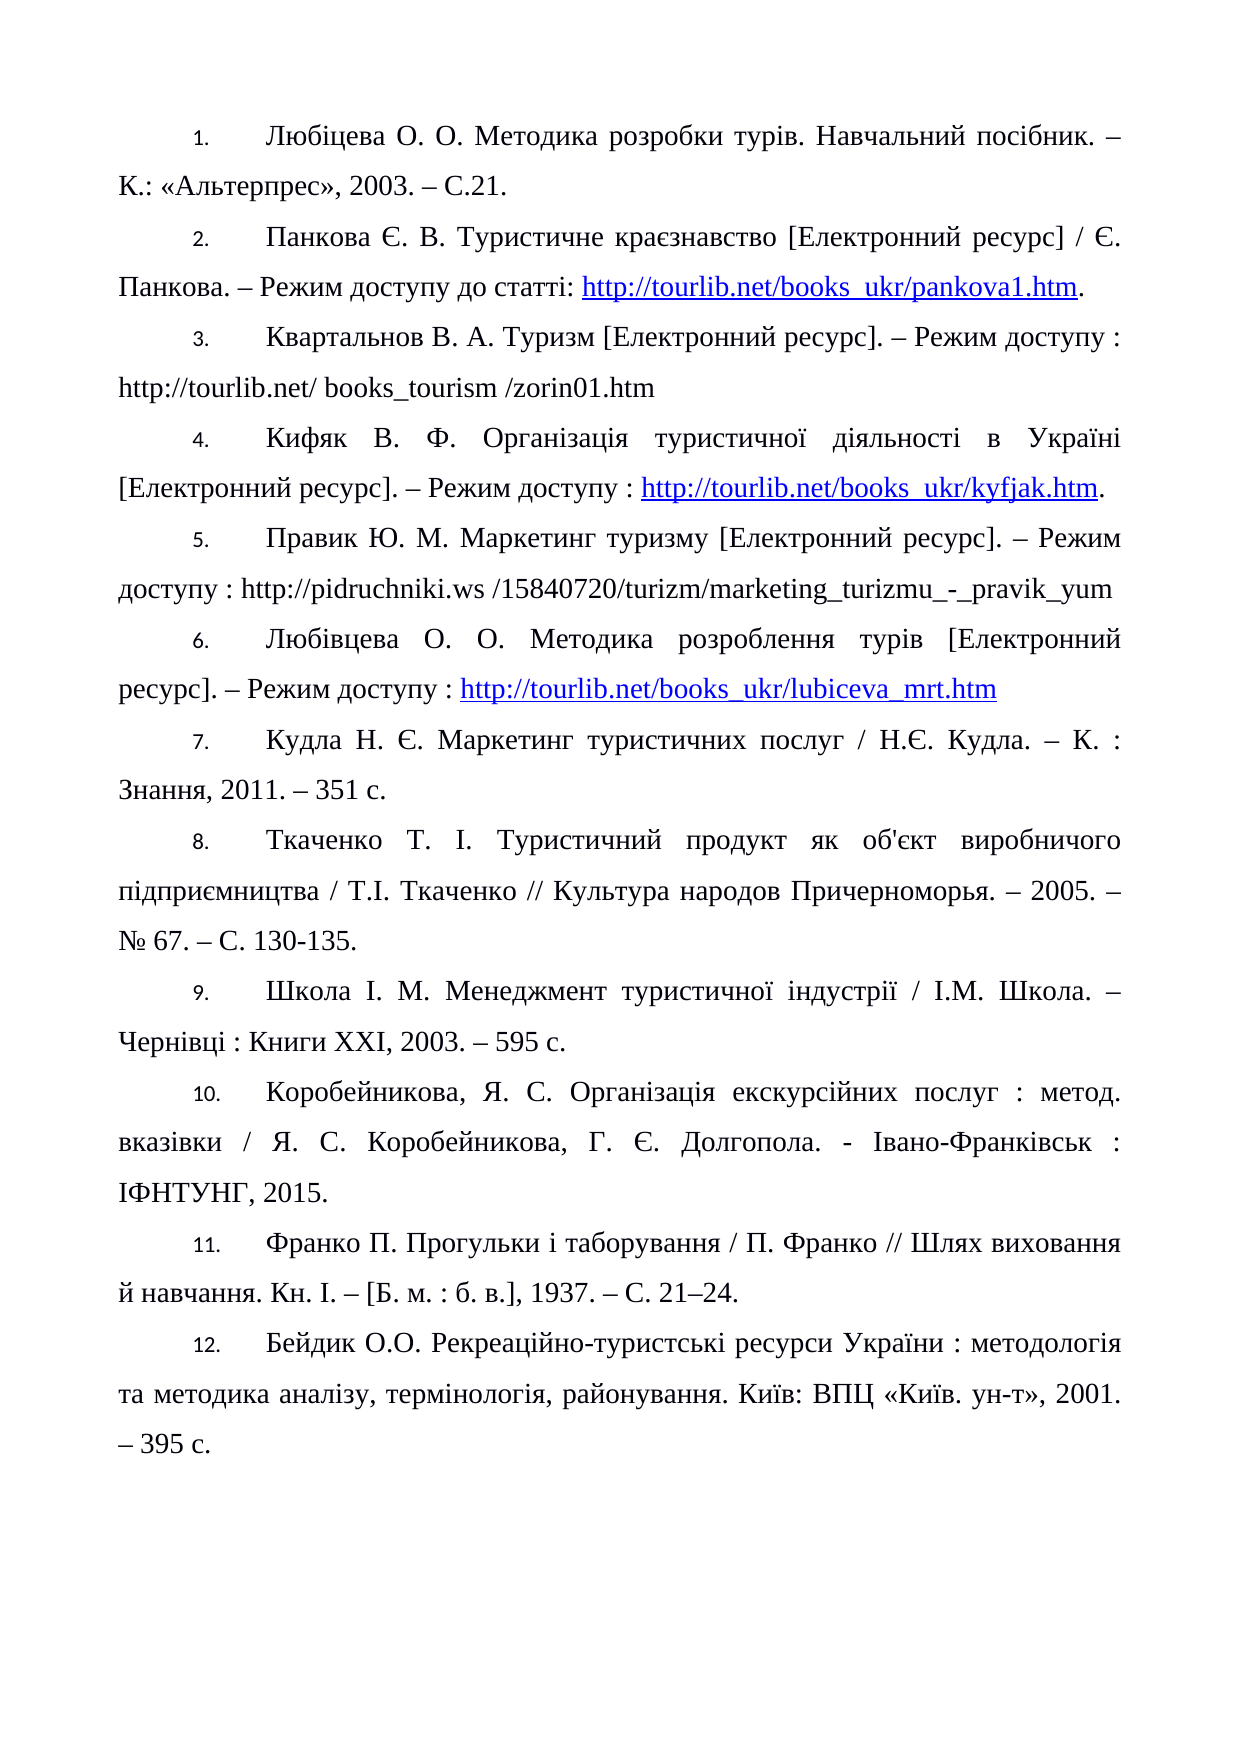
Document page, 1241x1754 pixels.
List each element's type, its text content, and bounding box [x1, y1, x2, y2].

list Панкова Є. В. Туристичне краєзнавство [Електронний ресурс] / Є. Панкова. – Режим доступу до статті: http://tourlib.net/books_ukr/pankova1.htm. [118, 219, 1122, 303]
list Правик Ю. М. Маркетинг туризму [Електронний ресурс]. – Режим доступу : http://pidruchniki.ws /15840720/turizm/marketing_turizmu_-_pravik_yum [118, 521, 1122, 604]
list Квартальнов В. А. Туризм [Електронний ресурс]. – Режим доступу : http://tourlib.net/ books_tourism /zorin01.htm [118, 319, 1122, 403]
list Бейдик О.О. Рекреаційно-туристські ресурси України : методологія та методика аналізу, термінологія, районування. Київ: ВПЦ «Київ. ун-т», 2001. – 395 с. [118, 1326, 1122, 1460]
list Франко П. Прогульки і таборування / П. Франко // Шлях виховання й навчання. Кн. І. – [Б. м. : б. в.], 1937. – С. 21–24. [118, 1225, 1122, 1309]
list Любіцева О. О. Методика розробки турів. Навчальний посібник. – К.: «Альтерпрес», 2003. – С.21. [118, 118, 1122, 202]
list Школа І. М. Менеджмент туристичної індустрії / І.М. Школа. – Чернівці : Книги ХХІ, 2003. – 595 с. [118, 973, 1122, 1057]
list Ткаченко Т. І. Туристичний продукт як об'єкт виробничого підприємництва / Т.І. Ткаченко // Культура народов Причерноморья. – 2005. – № 67. – С. 130-135. [118, 822, 1122, 957]
list Кифяк В. Ф. Організація туристичної діяльності в Україні [Електронний ресурс]. – Режим доступу : http://tourlib.net/books_ukr/kyfjak.htm. [118, 420, 1122, 504]
list Любівцева О. О. Методика розроблення турів [Електронний ресурс]. – Режим доступу : http://tourlib.net/books_ukr/lubiceva_mrt.htm [118, 621, 1122, 705]
list Коробейникова, Я. С. Організація екскурсійних послуг : метод. вказівки / Я. С. Коробейникова, Г. Є. Долгопола. - Івано-Франківськ : ІФНТУНГ, 2015. [118, 1074, 1122, 1208]
list Кудла Н. Є. Маркетинг туристичних послуг / Н.Є. Кудла. – К. : Знання, 2011. – 351 с. [118, 722, 1122, 806]
